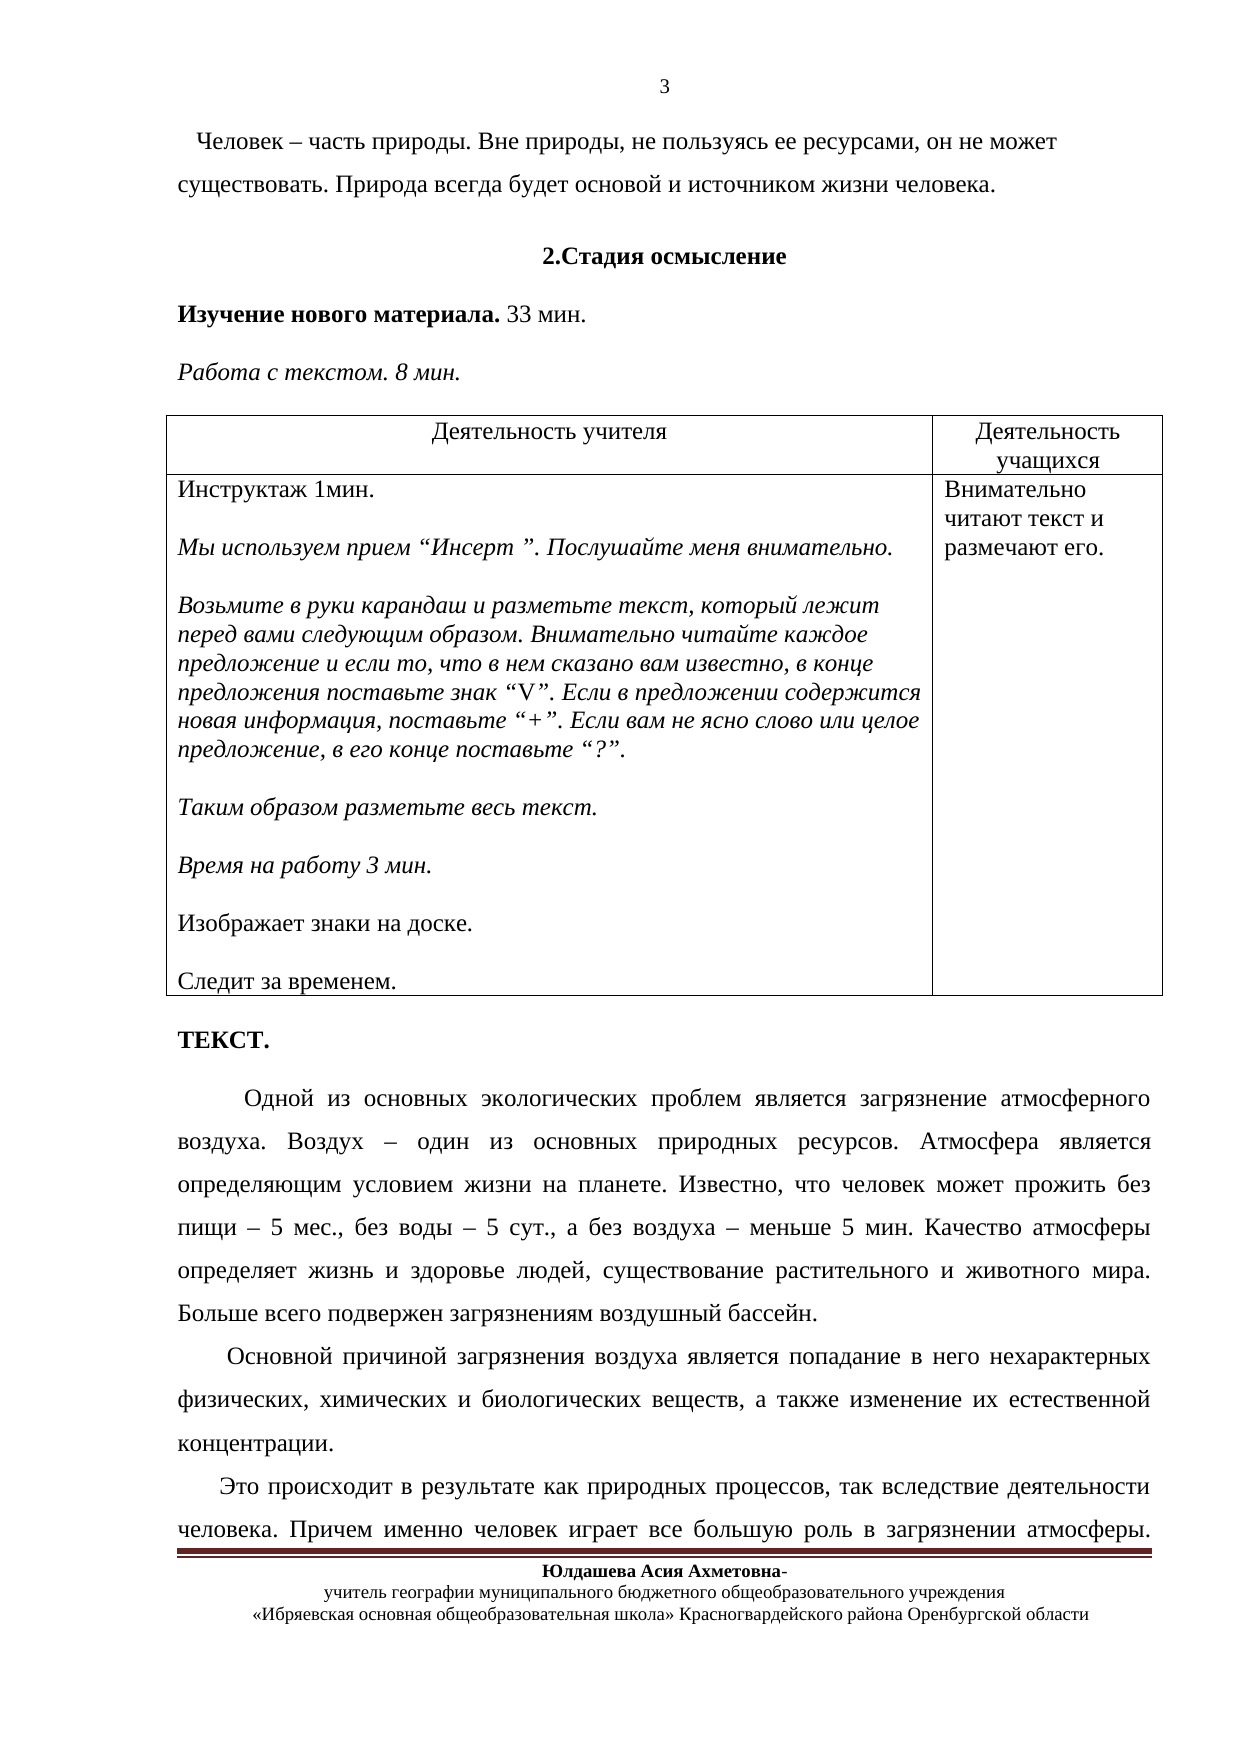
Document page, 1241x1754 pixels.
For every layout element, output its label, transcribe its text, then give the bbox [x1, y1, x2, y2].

text Человек – часть природы. Вне природы, не пользуясь ее ресурсами, он не может существовать. Природа всегда будет основой и источником жизни человека. [177, 126, 1152, 198]
table_cell Внимательно читают текст и размечают его. [933, 475, 1162, 994]
text 2.Стадия осмысление [177, 241, 1152, 270]
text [177, 1471, 1152, 1543]
table_cell Инструктаж 1мин. Мы используем прием “Инсерт ”. Послушайте меня внимательно. Возьмите в руки карандаш и разметьте текст, который лежит перед вами следующим образом. Внимательно читайте каждое предложение и если то, что в нем сказано вам известно, в конце предложения поставьте знак “V”. Если в предложении содержится новая информация, поставьте “+”. Если вам не ясно слово или целое предложение, в его конце поставьте “?”. Таким образом разметьте весь текст. Время на работу 3 мин. Изображает знаки на доске. Следит за временем. [167, 475, 932, 994]
table_header Деятельность учащихся [933, 416, 1162, 473]
text Основной причиной загрязнения воздуха является попадание в него нехарактерных физических, химических и биологических веществ, а также изменение их естественной концентрации. [177, 1341, 1152, 1456]
text ТЕКСТ. [177, 1025, 1152, 1053]
text Работа с текстом. 8 мин. [177, 357, 1152, 386]
text Изучение нового материала. 33 мин. [177, 299, 1152, 328]
table_header Деятельность учителя [167, 416, 932, 473]
text Одной из основных экологических проблем является загрязнение атмосферного воздуха. Воздух – один из основных природных ресурсов. Атмосфера является определяющим условием жизни на планете. Известно, что человек может прожить без пищи – 5 мес., без воды – 5 сут., а без воздуха – меньше 5 мин. Качество атмосферы определяет жизнь и здоровье людей, существование растительного и животного мира. Больше всего подвержен загрязнениям воздушный бассейн. [177, 1083, 1152, 1327]
